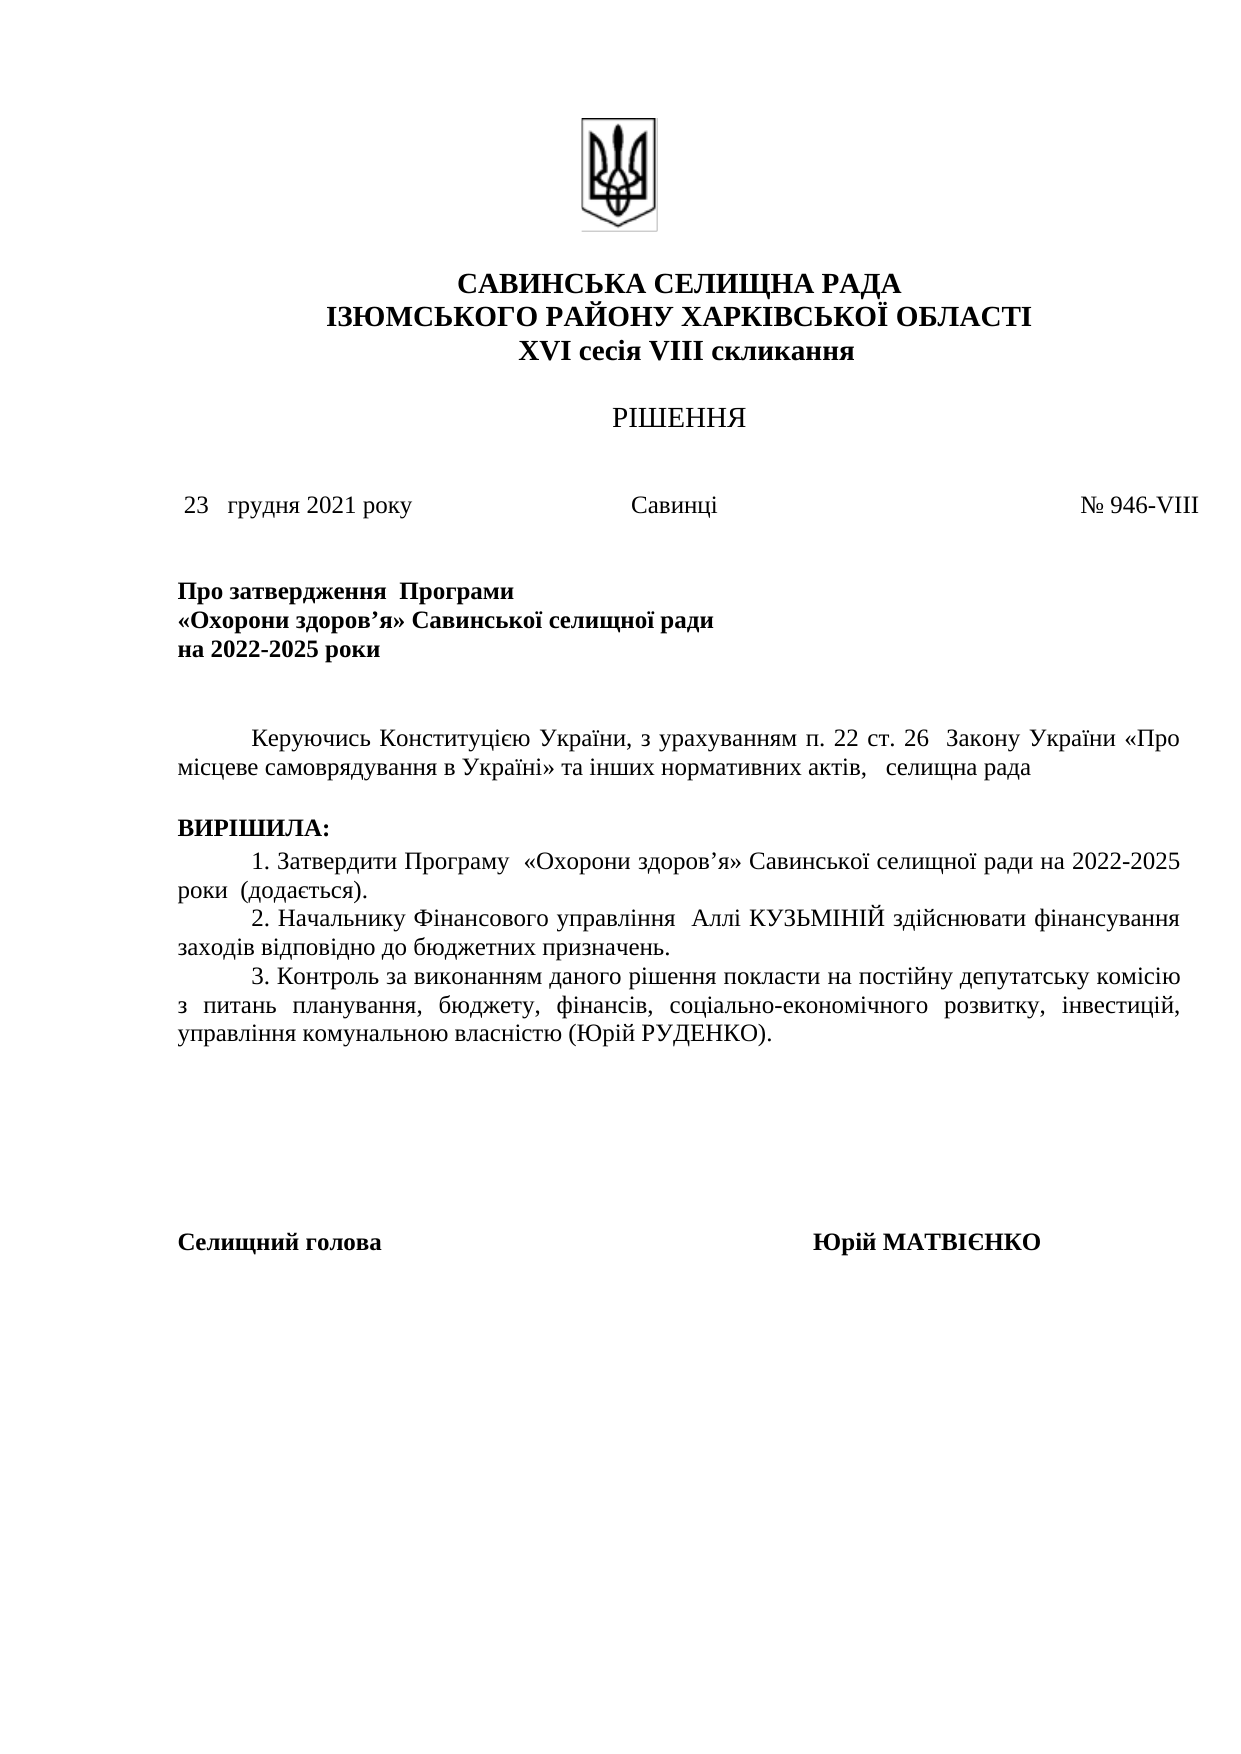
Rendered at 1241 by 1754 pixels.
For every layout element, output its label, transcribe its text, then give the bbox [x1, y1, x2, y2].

text 1. Затвердити Програму «Охорони здоров’я» Савинської селищної ради на 2022-2025 роки (додається). [177, 846, 1181, 903]
text 23 грудня 2021 року Савинці № 946-VIІI [177, 490, 1200, 519]
text на 2022-2025 роки [177, 634, 1181, 663]
text Про затвердження Програми [177, 576, 1181, 605]
text РІШЕННЯ [177, 400, 1181, 433]
text ХVI сесія VIIІ скликання [177, 333, 1181, 366]
text Керуючись Конституцією України, з урахуванням п. 22 ст. 26 Закону України «Про місцеве самоврядування в Україні» та інших нормативних актів, селищна рада [177, 723, 1181, 781]
text 2. Начальнику Фінансового управління Аллі КУЗЬМІНІЙ здійснювати фінансування заходів відповідно до бюджетних призначень. [177, 903, 1181, 961]
text ВИРІШИЛА: [177, 813, 1181, 842]
text «Охорони здоров’я» Савинської селищної ради [177, 605, 1181, 634]
text ІЗЮМСЬКОГО РАЙОНУ ХАРКІВСЬКОЇ ОБЛАСТІ [177, 299, 1181, 333]
picture [581, 118, 659, 233]
text САВИНСЬКА СЕЛИЩНА РАДА [177, 266, 1181, 299]
text 3. Контроль за виконанням даного рішення покласти на постійну депутатську комісію з питань планування, бюджету, фінансів, соціально-економічного розвитку, інвестицій, управління комунальною власністю (Юрій РУДЕНКО). [177, 961, 1181, 1047]
text Селищний голова Юрій МАТВІЄНКО [177, 1227, 1181, 1256]
